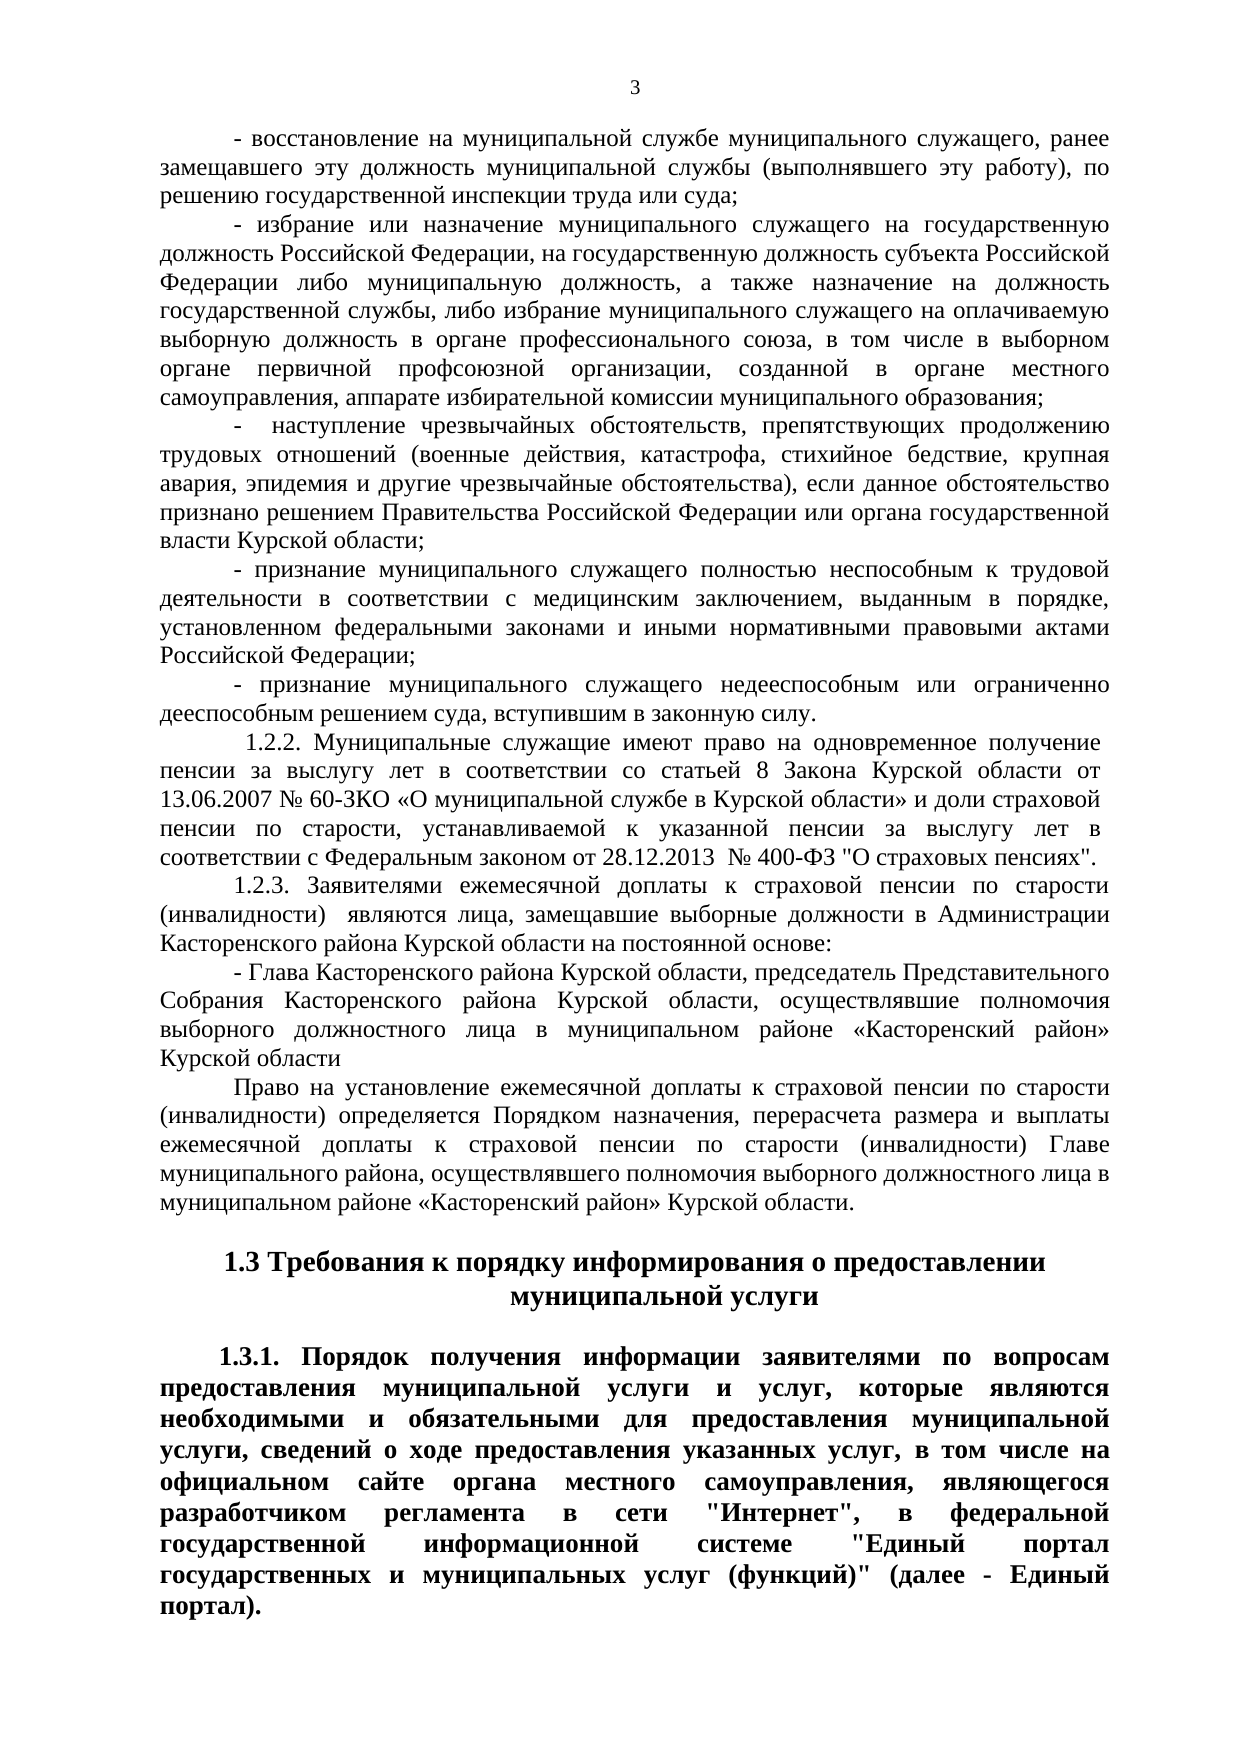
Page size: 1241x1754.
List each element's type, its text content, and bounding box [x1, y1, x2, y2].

text - избрание или назначение муниципального служащего на государственную должность Российской Федерации, на государственную должность субъекта Российской Федерации либо муниципальную должность, а также назначение на должность государственной службы, либо избрание муниципального служащего на оплачиваемую выборную должность в органе профессионального союза, в том числе в выборном органе первичной профсоюзной организации, созданной в органе местного самоуправления, аппарате избирательной комиссии муниципального образования; [159, 209, 1110, 411]
text 1.2.3. Заявителями ежемесячной доплаты к страховой пенсии по старости (инвалидности) являются лица, замещавшие выборные должности в Администрации Касторенского района Курской области на постоянной основе: [159, 871, 1110, 957]
text - признание муниципального служащего полностью неспособным к трудовой деятельности в соответствии с медицинским заключением, выданным в порядке, установленном федеральными законами и иными нормативными правовыми актами Российской Федерации; [159, 554, 1110, 669]
text - признание муниципального служащего недееспособным или ограниченно дееспособным решением суда, вступившим в законную силу. [159, 669, 1110, 727]
text 1.3.1. Порядок получения информации заявителями по вопросам предоставления муниципальной услуги и услуг, которые являются необходимыми и обязательными для предоставления муниципальной услуги, сведений о ходе предоставления указанных услуг, в том числе на официальном сайте органа местного самоуправления, являющегося разработчиком регламента в сети "Интернет", в федеральной государственной информационной системе "Единый портал государственных и муниципальных услуг (функций)" (далее - Единый портал). [159, 1340, 1110, 1621]
text - восстановление на муниципальной службе муниципального служащего, ранее замещавшего эту должность муниципальной службы (выполнявшего эту работу), по решению государственной инспекции труда или суда; [159, 123, 1110, 209]
text Право на установление ежемесячной доплаты к страховой пенсии по старости (инвалидности) определяется Порядком назначения, перерасчета размера и выплаты ежемесячной доплаты к страховой пенсии по старости (инвалидности) Главе муниципального района, осуществлявшего полномочия выборного должностного лица в муниципальном районе «Касторенский район» Курской области. [159, 1072, 1110, 1216]
text муниципальной услуги [159, 1278, 1110, 1311]
text 1.2.2. Муниципальные служащие имеют право на одновременное получение пенсии за выслугу лет в соответствии со статьей 8 Закона Курской области от 13.06.2007 № 60-ЗКО «О муниципальной службе в Курской области» и доли страховой пенсии по старости, устанавливаемой к указанной пенсии за выслугу лет в соответствии с Федеральным законом от 28.12.2013 № 400-ФЗ "О страховых пенсиях". [159, 727, 1102, 871]
text - наступление чрезвычайных обстоятельств, препятствующих продолжению трудовых отношений (военные действия, катастрофа, стихийное бедствие, крупная авария, эпидемия и другие чрезвычайные обстоятельства), если данное обстоятельство признано решением Правительства Российской Федерации или органа государственной власти Курской области; [159, 411, 1110, 554]
text 1.3 Требования к порядку информирования о предоставлении [159, 1244, 1110, 1278]
text - Глава Касторенского района Курской области, председатель Представительного Собрания Касторенского района Курской области, осуществлявшие полномочия выборного должностного лица в муниципальном районе «Касторенский район» Курской области [159, 957, 1110, 1072]
